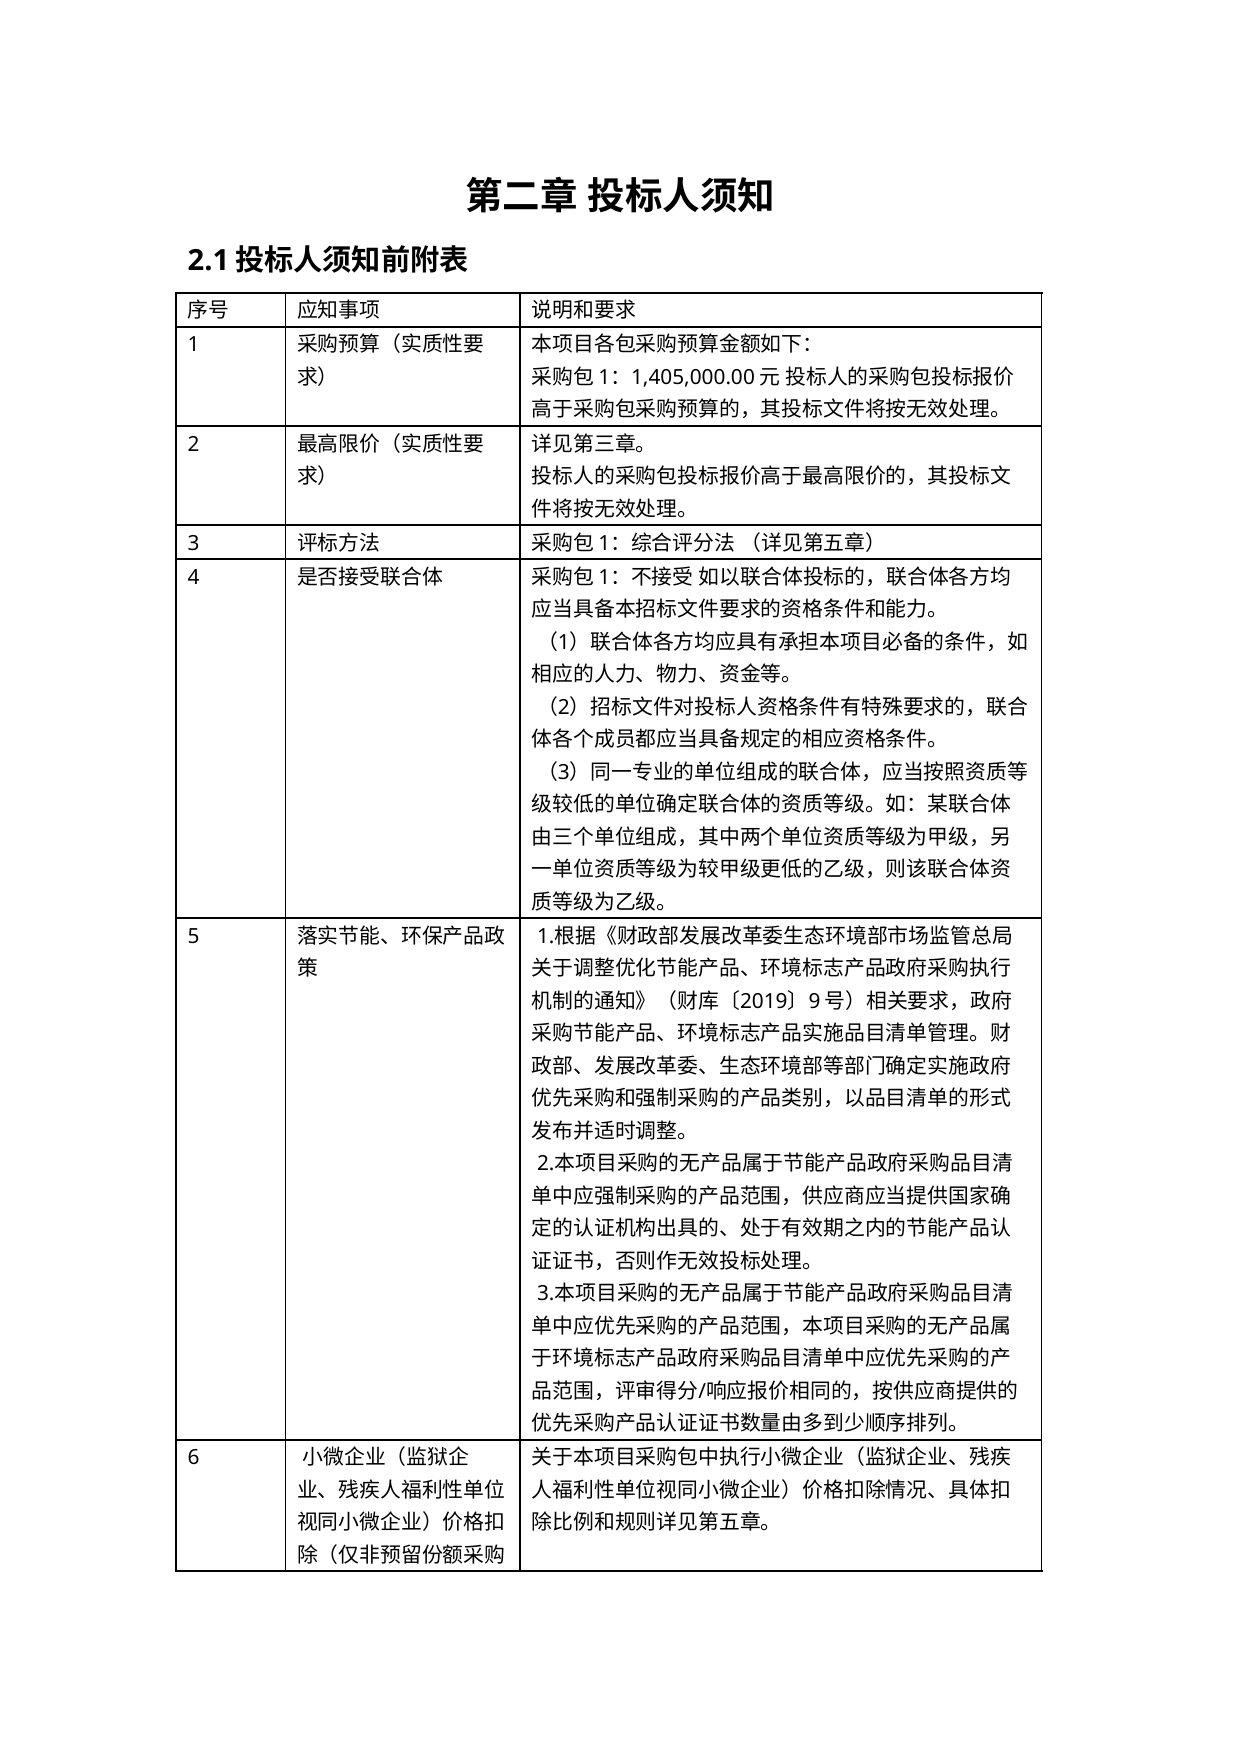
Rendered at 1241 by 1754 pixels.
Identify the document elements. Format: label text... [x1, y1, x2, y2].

table_cell 采购包1：综合评分法 （详见第五章） [521, 526, 1041, 558]
table_cell 1 [177, 328, 285, 425]
table_cell 采购包1：不接受 如以联合体投标的，联合体各方均应当具备本招标文件要求的资格条件和能力。 （1）联合体各方均应具有承担本项目必备的条件，如相应的人力、物力、资金等。 （2）招标文件对投标人资格条件有特殊要求的，联合体各个成员都应当具备规定的相应资格条件。 （3）同一专业的单位组成的联合体，应当按照资质等级较低的单位确定联合体的资质等级。如：某联合体由三个单位组成，其中两个单位资质等级为甲级，另一单位资质等级为较甲级更低的乙级，则该联合体资质等级为乙级。 [521, 560, 1041, 917]
table_cell 6 [177, 1441, 285, 1570]
table_cell 4 [177, 560, 285, 917]
table_header 说明和要求 [521, 294, 1041, 326]
table_cell 是否接受联合体 [286, 560, 519, 917]
table_cell 最高限价（实质性要求） [286, 427, 519, 524]
text 第二章 投标人须知 [187, 162, 1053, 227]
table_header 序号 [177, 294, 285, 326]
table_cell 本项目各包采购预算金额如下： 采购包1：1,405,000.00元 投标人的采购包投标报价高于采购包采购预算的，其投标文件将按无效处理。 [521, 328, 1041, 425]
table_cell 评标方法 [286, 526, 519, 558]
table_cell 落实节能、环保产品政策 [286, 919, 519, 1439]
table_cell 详见第三章。 投标人的采购包投标报价高于最高限价的，其投标文件将按无效处理。 [521, 427, 1041, 524]
text 2.1投标人须知前附表 [187, 227, 1053, 292]
table_cell 3 [177, 526, 285, 558]
table_cell 1.根据《财政部发展改革委生态环境部市场监管总局关于调整优化节能产品、环境标志产品政府采购执行机制的通知》（财库〔2019〕9号）相关要求，政府采购节能产品、环境标志产品实施品目清单管理。财政部、发展改革委、生态环境部等部门确定实施政府优先采购和强制采购的产品类别，以品目清单的形式发布并适时调整。 2.本项目采购的无产品属于节能产品政府采购品目清单中应强制采购的产品范围，供应商应当提供国家确定的认证机构出具的、处于有效期之内的节能产品认证证书，否则作无效投标处理。 3.本项目采购的无产品属于节能产品政府采购品目清单中应优先采购的产品范围，本项目采购的无产品属于环境标志产品政府采购品目清单中应优先采购的产品范围，评审得分/响应报价相同的，按供应商提供的优先采购产品认证证书数量由多到少顺序排列。 [521, 919, 1041, 1439]
table_cell 2 [177, 427, 285, 524]
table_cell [521, 1441, 1041, 1570]
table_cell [286, 1441, 519, 1570]
table_cell 5 [177, 919, 285, 1439]
table_header 应知事项 [286, 294, 519, 326]
table_cell 采购预算（实质性要求） [286, 328, 519, 425]
